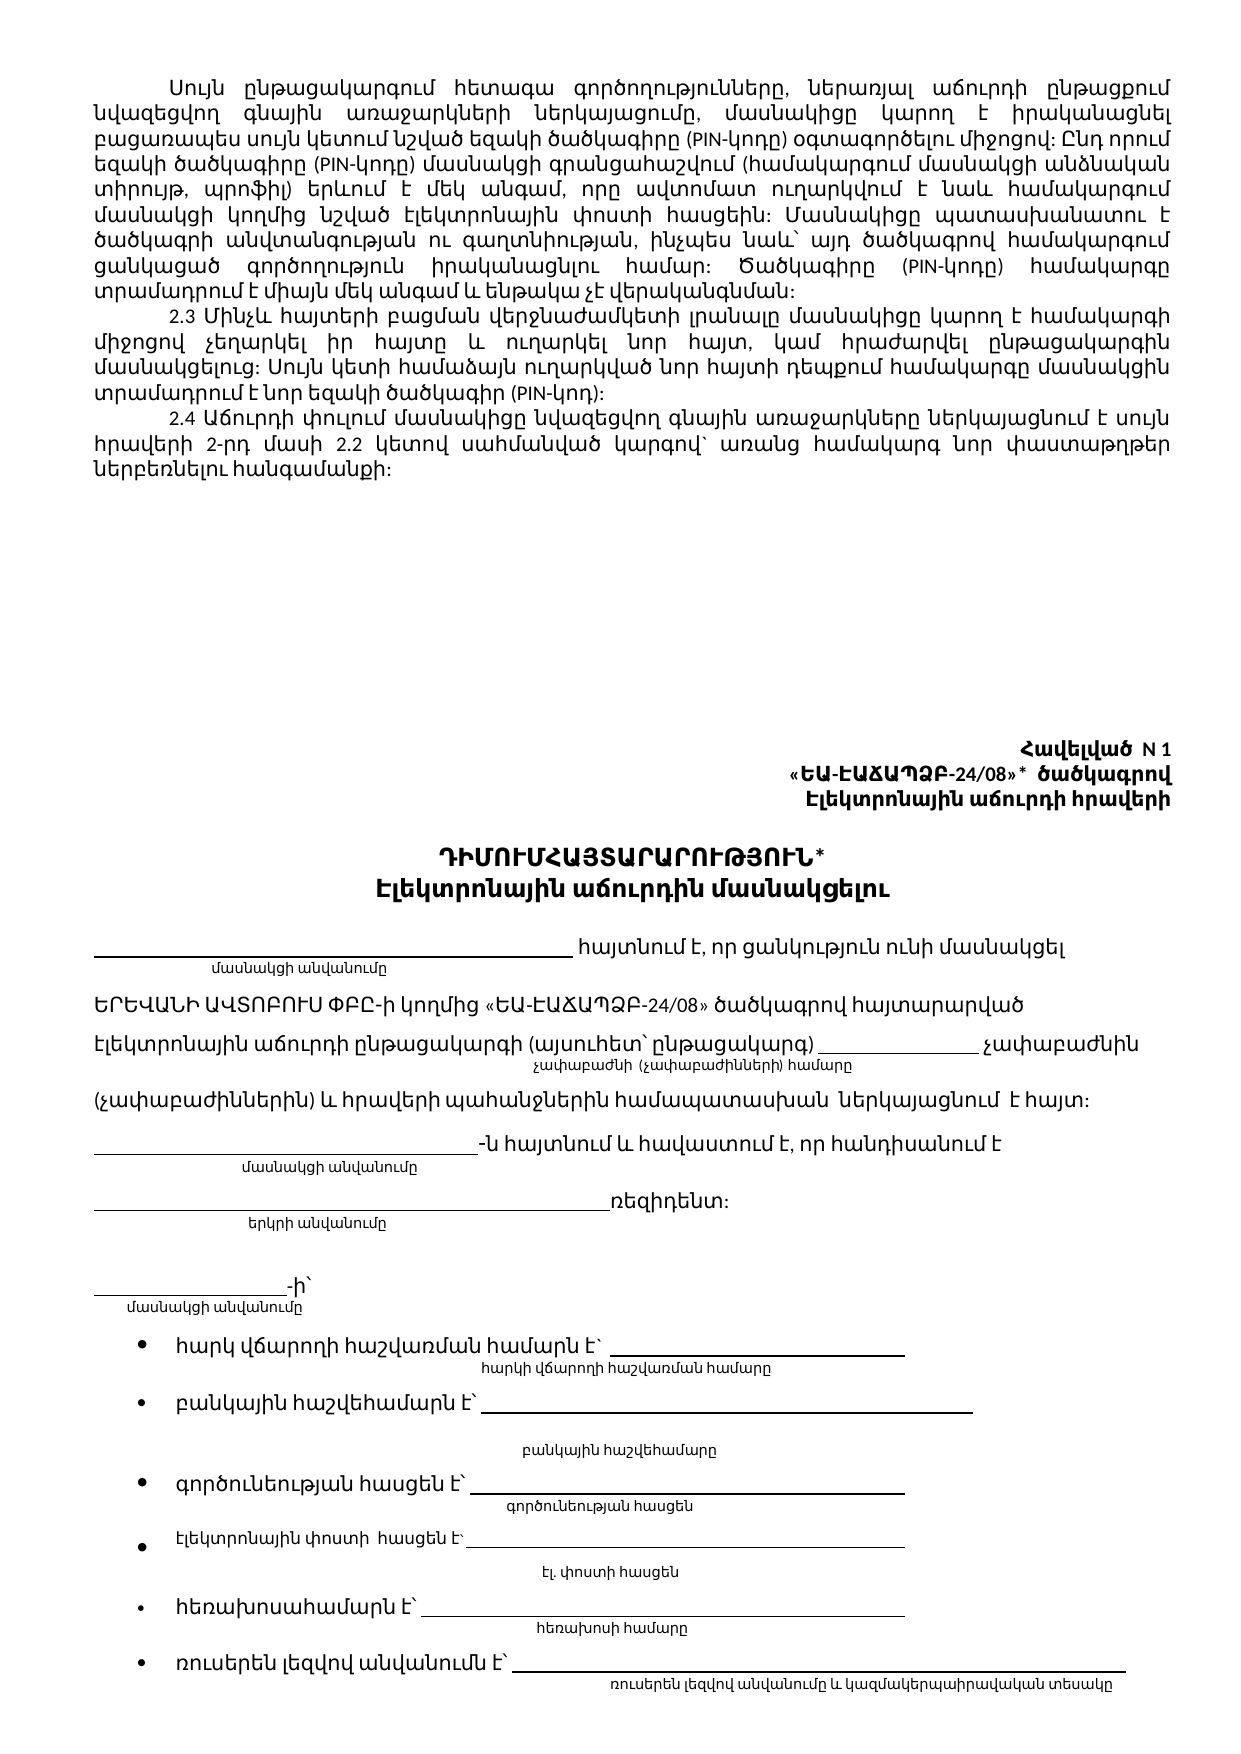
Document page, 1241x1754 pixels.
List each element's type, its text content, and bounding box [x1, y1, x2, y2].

list ռուսերեն լեզվով անվանումն է՝ [138, 1650, 1171, 1675]
text երկրի անվանումը [94, 1214, 1171, 1244]
text (չափաբաժիններին) և հրավերի պահանջներին համապատասխան ներկայացնում է հայտ: [94, 1087, 1171, 1112]
text 2.4 Աճուրդի փուլում մասնակիցը նվազեցվող գնային առաջարկները ներկայացնում է սույն հրավերի 2-րդ մասի 2.2 կետով սահմանված կարգով` առանց համակարգ նոր փաստաթղթեր ներբեռնելու հանգամանքի: [94, 405, 1171, 482]
subtitle Էլեկտրոնային աճուրդին մասնակցելու [94, 873, 1171, 904]
text գործունեության հասցեն [94, 1497, 1171, 1528]
text ռուսերեն լեզվով անվանումը և կազմակերպաիրավական տեսակը [536, 1675, 1171, 1706]
text ռեզիդենտ: [94, 1188, 1171, 1214]
text մասնակցի անվանումը [94, 959, 1171, 990]
list հարկ վճարողի հաշվառման համարն է` [138, 1329, 1171, 1360]
list գործունեության հասցեն է՝ [138, 1472, 1171, 1497]
list հեռախոսահամարն է՝ [138, 1594, 1171, 1619]
text -ն հայտնում և հավաստում է, որ հանդիսանում է [94, 1127, 1171, 1158]
text 2.3 Մինչև հայտերի բացման վերջնաժամկետի լրանալը մասնակիցը կարող է համակարգի միջոցով չեղարկել իր հայտը և ուղարկել նոր հայտ, կամ հրաժարվել ընթացակարգին մասնակցելուց: Սույն կետի համաձայն ուղարկված նոր հայտի դեպքում համակարգը մասնակցին տրամադրում է նոր եզակի ծածկագիր (PIN-կոդ): [94, 304, 1171, 405]
text Էլեկտրոնային աճուրդի հրավերի [94, 787, 1171, 812]
text էլ. փոստի հասցեն [94, 1563, 1171, 1594]
text ԴԻՄՈՒՄՀԱՅՏԱՐԱՐՈՒԹՅՈՒՆ* [94, 843, 1171, 873]
list էլեկտրոնային փոստի հասցեն է՝ [138, 1528, 1171, 1563]
text ԵՐԵՎԱՆԻ ԱՎՏՈԲՈՒՍ ՓԲԸ-ի կողմից «ԵԱ-ԷԱՃԱՊՁԲ-24/08» ծածկագրով հայտարարված [94, 990, 1171, 1018]
text հարկի վճարողի հաշվառման համարը [94, 1360, 1171, 1390]
text -ի՝ [94, 1273, 1171, 1299]
text չափաբաժնի (չափաբաժինների) համարը [94, 1056, 1171, 1087]
text հայտնում է, որ ցանկություն ունի մասնակցել [94, 934, 1171, 959]
text հեռախոսի համարը [462, 1619, 1171, 1650]
text մասնակցի անվանումը [94, 1158, 1171, 1188]
text բանկային հաշվեհամարը [94, 1441, 1171, 1472]
text Հավելված N 1 [94, 736, 1171, 761]
text էլեկտրոնային աճուրդի ընթացակարգի (այսուհետ՝ ընթացակարգ) չափաբաժնին [94, 1031, 1171, 1056]
list բանկային հաշվեհամարն է՝ [138, 1390, 1171, 1441]
text Սույն ընթացակարգում հետագա գործողությունները, ներառյալ աճուրդի ընթացքում նվազեցվող գնային առաջարկների ներկայացումը, մասնակիցը կարող է իրականացնել բացառապես սույն կետում նշված եզակի ծածկագիրը (PIN-կոդը) օգտագործելու միջոցով: Ընդ որում եզակի ծածկագիրը (PIN-կոդը) մասնակցի գրանցահաշվում (համակարգում մասնակցի անձնական տիրույթ, պրոֆիլ) երևում է մեկ անգամ, որը ավտոմատ ուղարկվում է նաև համակարգում մասնակցի կողմից նշված էլեկտրոնային փոստի հասցեին: Մասնակիցը պատասխանատու է ծածկագրի անվտանգության ու գաղտնիության, ինչպես նաև՝ այդ ծածկագրով համակարգում ցանկացած գործողություն իրականացնլու համար: Ծածկագիրը (PIN-կոդը) համակարգը տրամադրում է միայն մեկ անգամ և ենթակա չէ վերականգնման: [94, 75, 1171, 304]
text «ԵԱ-ԷԱՃԱՊՁԲ-24/08»* ծածկագրով [94, 761, 1171, 787]
text մասնակցի անվանումը [94, 1299, 1171, 1329]
